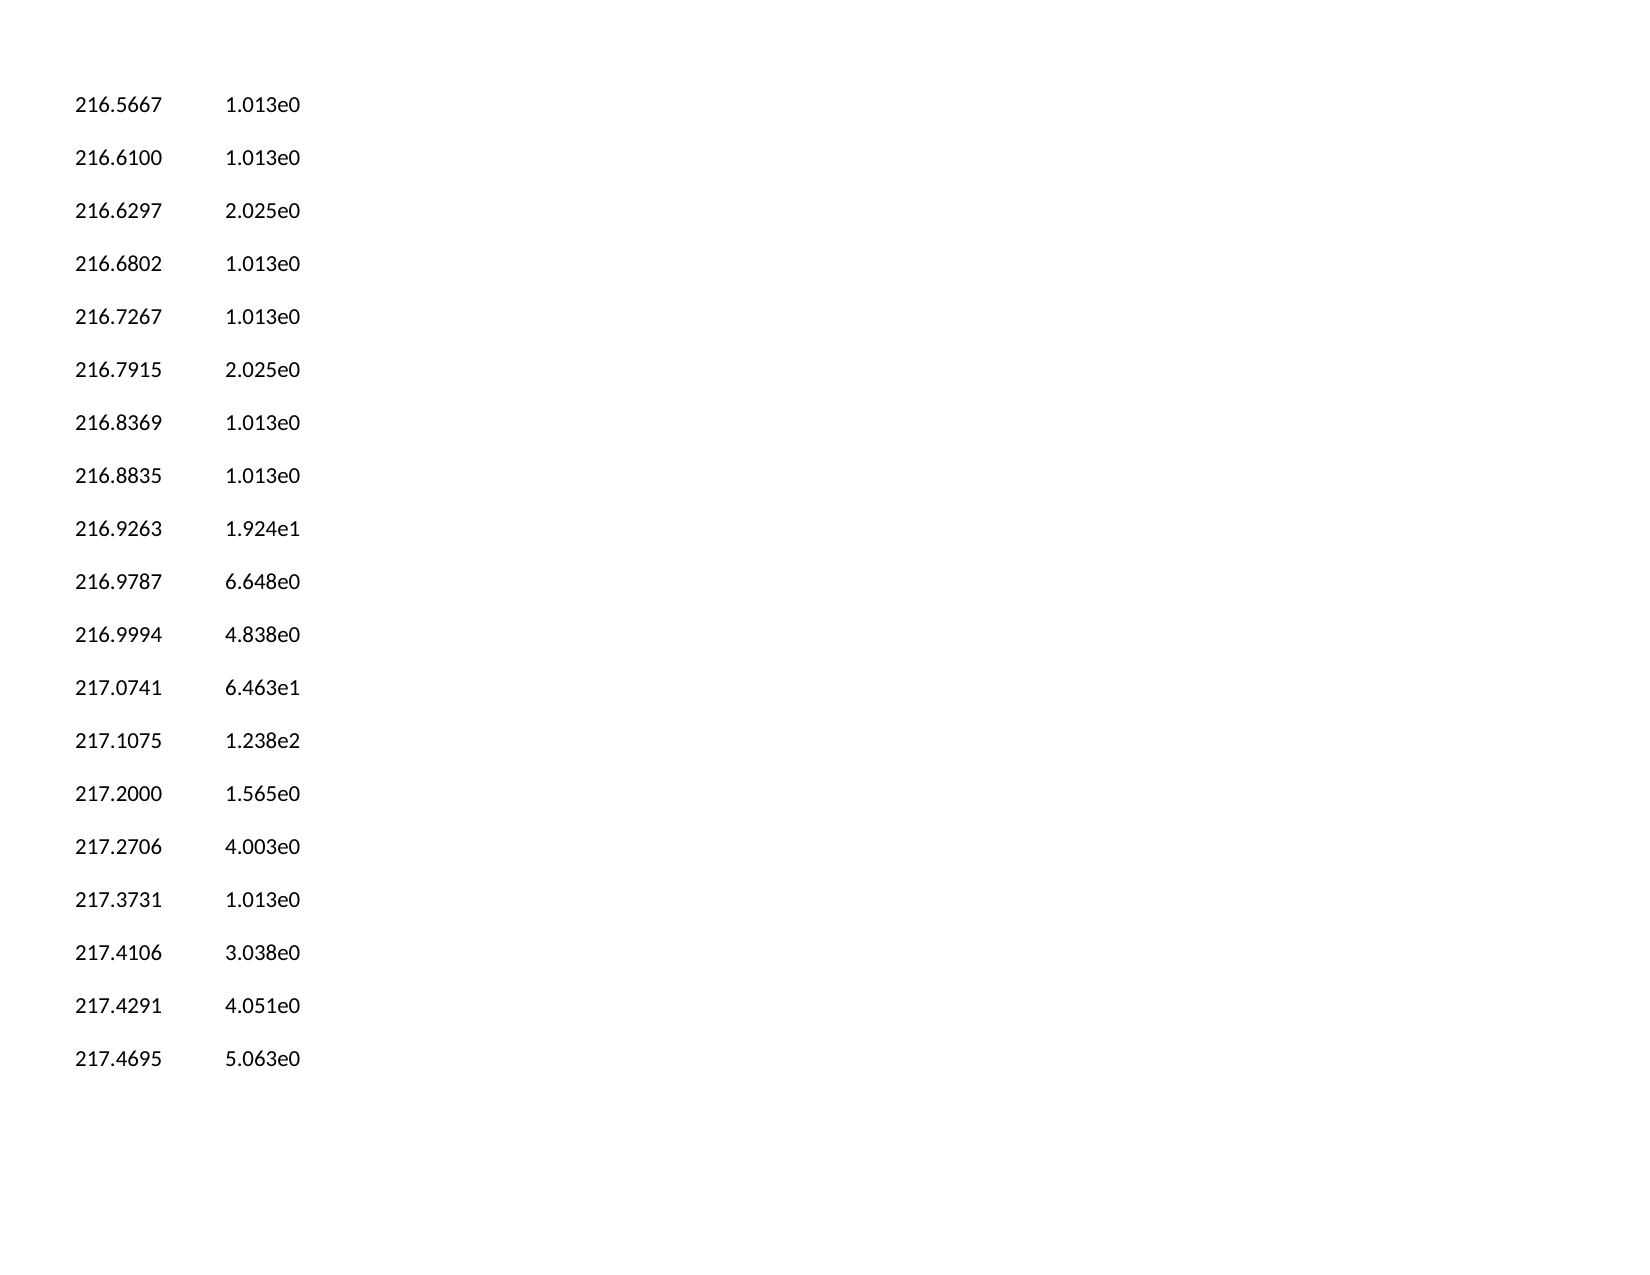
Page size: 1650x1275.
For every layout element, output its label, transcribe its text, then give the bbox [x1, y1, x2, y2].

text 216.7267 1.013e0 [75, 302, 1563, 330]
text 216.7915 2.025e0 [75, 355, 1563, 383]
text 217.2000 1.565e0 [75, 779, 1563, 807]
text 216.6100 1.013e0 [75, 143, 1563, 171]
text 217.4291 4.051e0 [75, 991, 1563, 1019]
text 216.9263 1.924e1 [75, 514, 1563, 542]
text 217.4106 3.038e0 [75, 938, 1563, 966]
text 216.9787 6.648e0 [75, 567, 1563, 595]
text 216.9994 4.838e0 [75, 620, 1563, 648]
text 216.8835 1.013e0 [75, 461, 1563, 489]
text 217.3731 1.013e0 [75, 885, 1563, 913]
text 217.4695 5.063e0 [75, 1044, 1563, 1072]
text 216.5667 1.013e0 [75, 90, 1563, 118]
text 216.8369 1.013e0 [75, 408, 1563, 436]
text 217.2706 4.003e0 [75, 832, 1563, 860]
text 217.1075 1.238e2 [75, 726, 1563, 754]
text 217.0741 6.463e1 [75, 673, 1563, 701]
text 216.6297 2.025e0 [75, 196, 1563, 224]
text 216.6802 1.013e0 [75, 249, 1563, 277]
